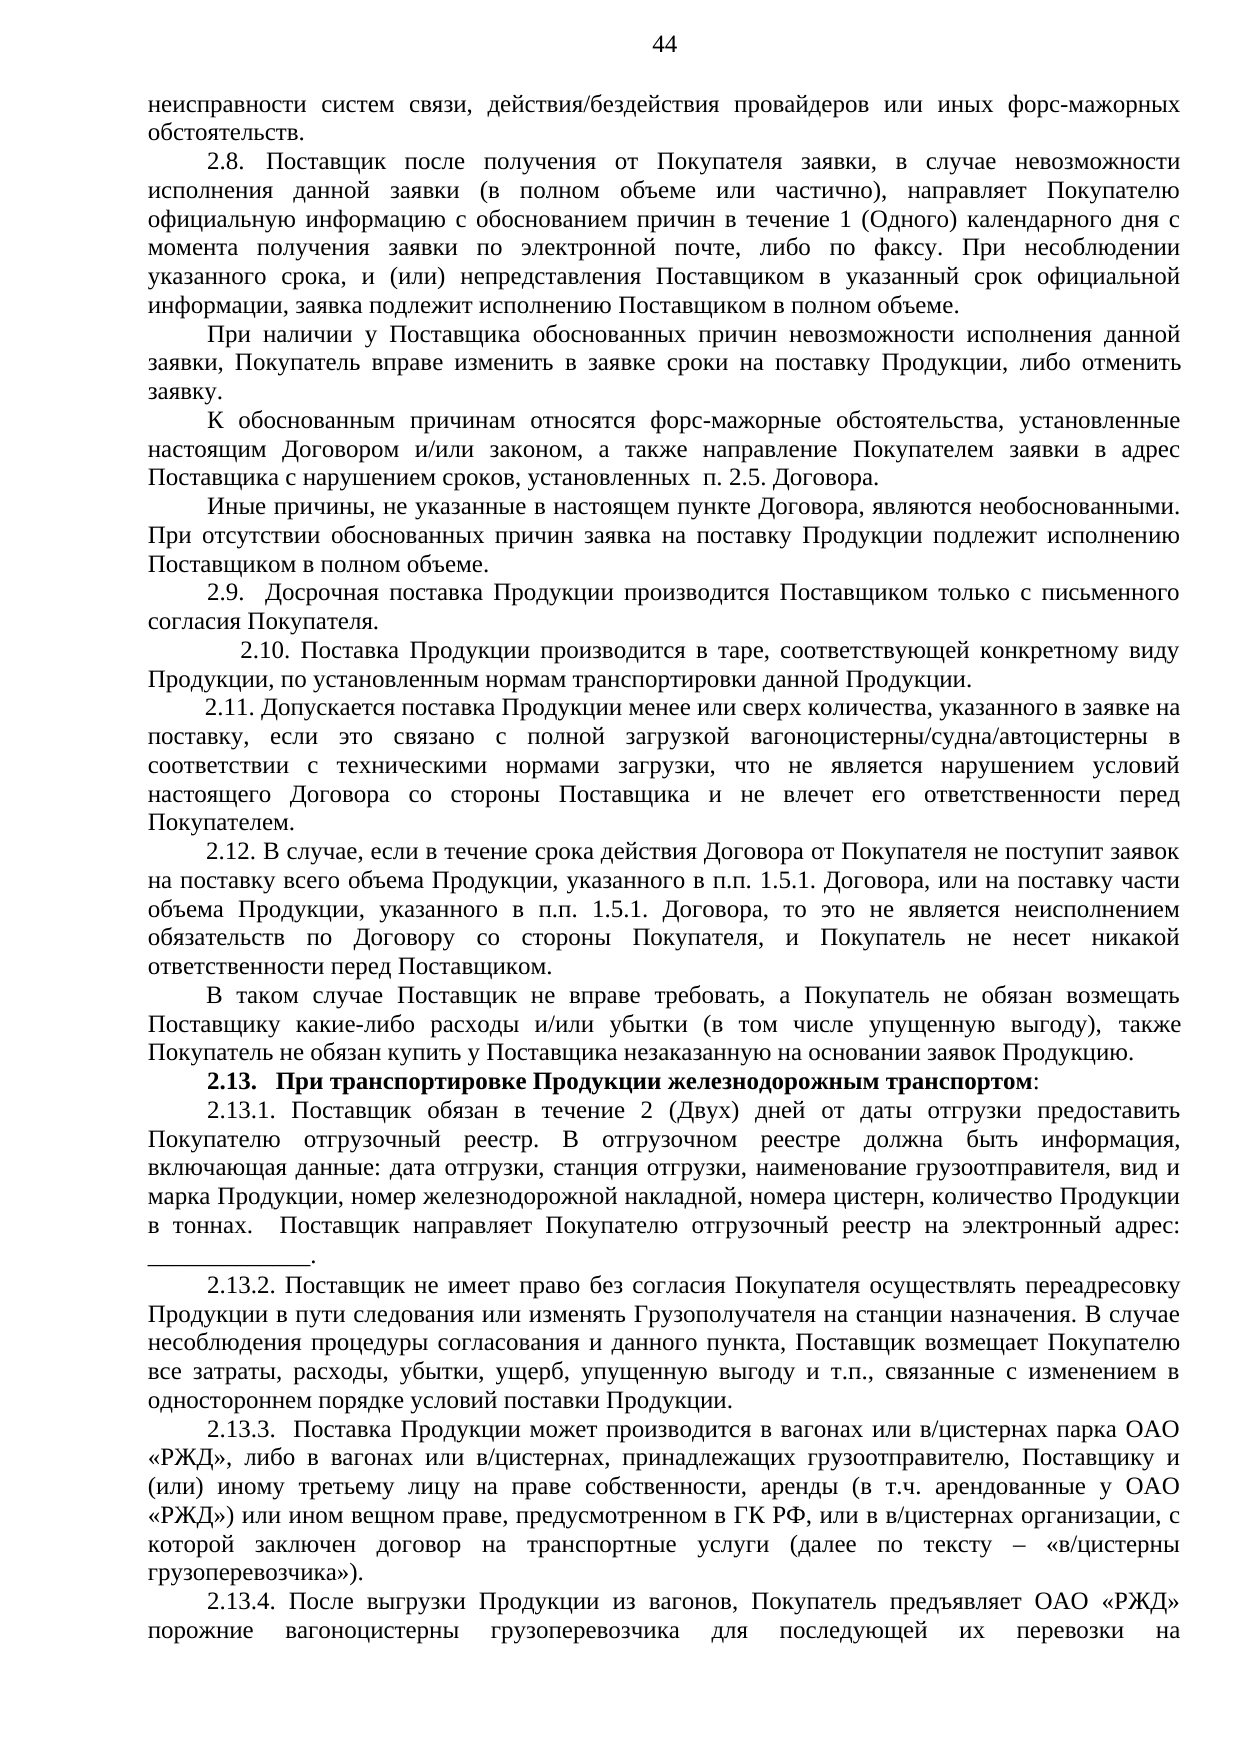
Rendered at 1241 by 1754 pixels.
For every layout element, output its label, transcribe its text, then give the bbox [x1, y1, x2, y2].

text 2.9. Досрочная поставка Продукции производится Поставщиком только с письменного согласия Покупателя. [148, 577, 1181, 635]
text 2.12. В случае, если в течение срока действия Договора от Покупателя не поступит заявок на поставку всего объема Продукции, указанного в п.п. 1.5.1. Договора, или на поставку части объема Продукции, указанного в п.п. 1.5.1. Договора, то это не является неисполнением обязательств по Договору со стороны Покупателя, и Покупатель не несет никакой ответственности перед Поставщиком. [148, 836, 1181, 980]
text 2.10. Поставка Продукции производится в таре, соответствующей конкретному виду Продукции, по установленным нормам транспортировки данной Продукции. [148, 635, 1181, 692]
text 2.13.1. Поставщик обязан в течение 2 (Двух) дней от даты отгрузки предоставить Покупателю отгрузочный реестр. В отгрузочном реестре должна быть информация, включающая данные: дата отгрузки, станция отгрузки, наименование грузоотправителя, вид и марка Продукции, номер железнодорожной накладной, номера цистерн, количество Продукции в тоннах. Поставщик направляет Покупателю отгрузочный реестр на электронный адрес: _____________. [148, 1095, 1181, 1270]
list Поставщик после получения от Покупателя заявки, в случае невозможности исполнения данной заявки (в полном объеме или частично), направляет Покупателю официальную информацию с обоснованием причин в течение 1 (Одного) календарного дня с момента получения заявки по электронной почте, либо по факсу. При несоблюдении указанного срока, и (или) непредставления Поставщиком в указанный срок официальной информации, заявка подлежит исполнению Поставщиком в полном объеме. [148, 146, 1181, 319]
text 2.13.3. Поставка Продукции может производится в вагонах или в/цистернах парка ОАО «РЖД», либо в вагонах или в/цистернах, принадлежащих грузоотправителю, Поставщику и (или) иному третьему лицу на праве собственности, аренды (в т.ч. арендованные у ОАО «РЖД») или ином вещном праве, предусмотренном в ГК РФ, или в в/цистернах организации, с которой заключен договор на транспортные услуги (далее по тексту – «в/цистерны грузоперевозчика»). [148, 1414, 1181, 1586]
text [148, 1586, 1181, 1644]
text 2.11. Допускается поставка Продукции менее или сверх количества, указанного в заявке на поставку, если это связано с полной загрузкой вагоноцистерны/судна/автоцистерны в соответствии с техническими нормами загрузки, что не является нарушением условий настоящего Договора со стороны Поставщика и не влечет его ответственности перед Покупателем. [148, 692, 1181, 836]
text В таком случае Поставщик не вправе требовать, а Покупатель не обязан возмещать Поставщику какие-либо расходы и/или убытки (в том числе упущенную выгоду), также Покупатель не обязан купить у Поставщика незаказанную на основании заявок Продукцию. [148, 980, 1181, 1066]
text К обоснованным причинам относятся форс-мажорные обстоятельства, установленные настоящим Договором и/или законом, а также направление Покупателем заявки в адрес Поставщика с нарушением сроков, установленных п. 2.5. Договора. [117, 405, 1181, 491]
text 2.13.2. Поставщик не имеет право без согласия Покупателя осуществлять переадресовку Продукции в пути следования или изменять Грузополучателя на станции назначения. В случае несоблюдения процедуры согласования и данного пункта, Поставщик возмещает Покупателю все затраты, расходы, убытки, ущерб, упущенную выгоду и т.п., связанные с изменением в одностороннем порядке условий поставки Продукции. [148, 1270, 1181, 1414]
text Иные причины, не указанные в настоящем пункте Договора, являются необоснованными. При отсутствии обоснованных причин заявка на поставку Продукции подлежит исполнению Поставщиком в полном объеме. [117, 491, 1181, 577]
text При наличии у Поставщика обоснованных причин невозможности исполнения данной заявки, Покупатель вправе изменить в заявке сроки на поставку Продукции, либо отменить заявку. [148, 319, 1181, 405]
text 2.13. При транспортировке Продукции железнодорожным транспортом: [148, 1066, 1181, 1095]
